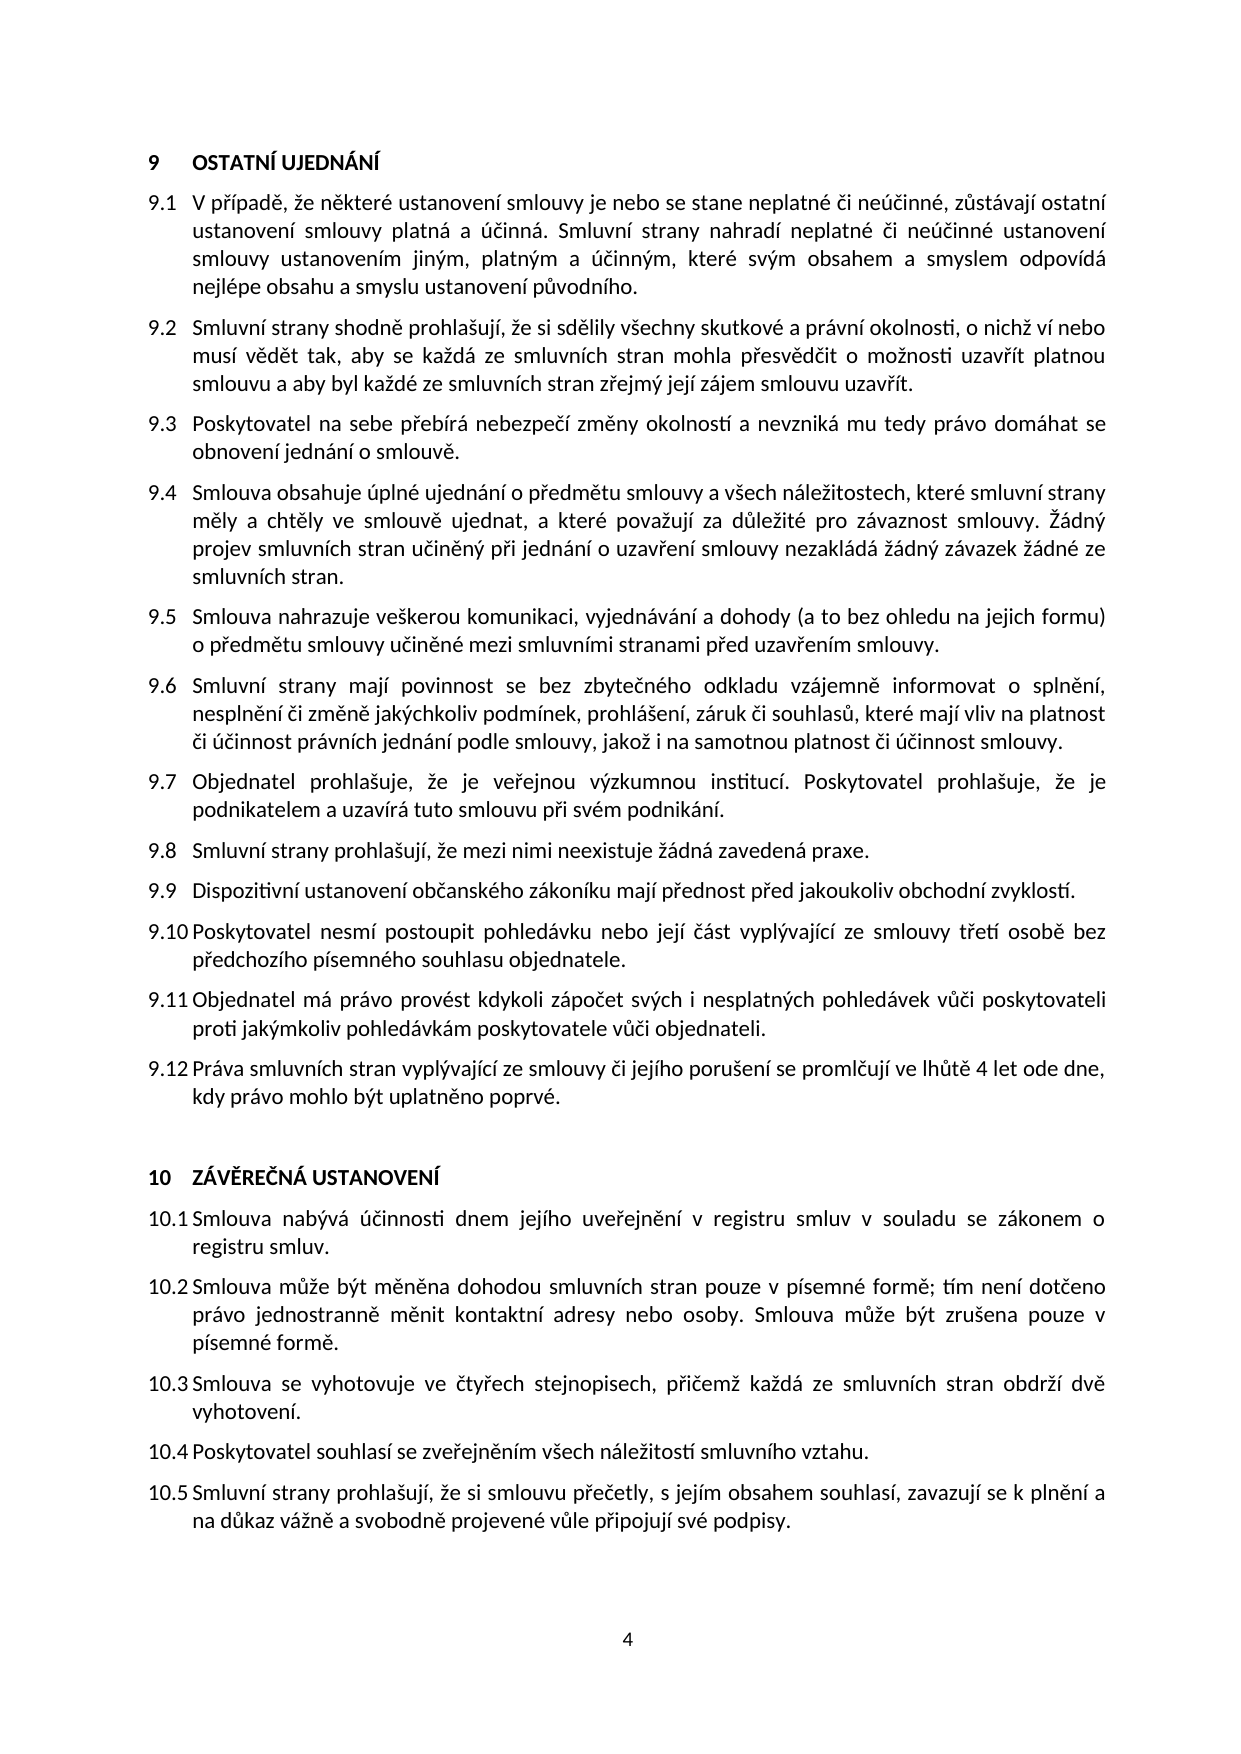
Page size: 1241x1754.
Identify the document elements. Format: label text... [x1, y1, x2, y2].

list 9.12 Práva smluvních stran vyplývající ze smlouvy či jejího porušení se promlčují ve lhůtě 4 let ode dne, kdy právo mohlo být uplatněno poprvé. [148, 1054, 1107, 1110]
list 9.10 Poskytovatel nesmí postoupit pohledávku nebo její část vyplývající ze smlouvy třetí osobě bez předchozího písemného souhlasu objednatele. [148, 917, 1107, 973]
list 9.4 Smlouva obsahuje úplné ujednání o předmětu smlouvy a všech náležitostech, které smluvní strany měly a chtěly ve smlouvě ujednat, a které považují za důležité pro závaznost smlouvy. Žádný projev smluvních stran učiněný při jednání o uzavření smlouvy nezakládá žádný závazek žádné ze smluvních stran. [148, 478, 1107, 590]
list 9.5 Smlouva nahrazuje veškerou komunikaci, vyjednávání a dohody (a to bez ohledu na jejich formu) o předmětu smlouvy učiněné mezi smluvními stranami před uzavřením smlouvy. [148, 602, 1107, 658]
list 9.7 Objednatel prohlašuje, že je veřejnou výzkumnou institucí. Poskytovatel prohlašuje, že je podnikatelem a uzavírá tuto smlouvu při svém podnikání. [148, 767, 1107, 823]
list 9.8 Smluvní strany prohlašují, že mezi nimi neexistuje žádná zavedená praxe. [148, 836, 1107, 864]
list 9 OSTATNÍ UJEDNÁNÍ [148, 148, 1107, 176]
list 10.3 Smlouva se vyhotovuje ve čtyřech stejnopisech, přičemž každá ze smluvních stran obdrží dvě vyhotovení. [148, 1369, 1107, 1425]
list 10.4 Poskytovatel souhlasí se zveřejněním všech náležitostí smluvního vztahu. [148, 1437, 1107, 1465]
list 10 ZÁVĚREČNÁ USTANOVENÍ [148, 1163, 1107, 1191]
list 9.1 V případě, že některé ustanovení smlouvy je nebo se stane neplatné či neúčinné, zůstávají ostatní ustanovení smlouvy platná a účinná. Smluvní strany nahradí neplatné či neúčinné ustanovení smlouvy ustanovením jiným, platným a účinným, které svým obsahem a smyslem odpovídá nejlépe obsahu a smyslu ustanovení původního. [148, 188, 1107, 300]
list 10.2 Smlouva může být měněna dohodou smluvních stran pouze v písemné formě; tím není dotčeno právo jednostranně měnit kontaktní adresy nebo osoby. Smlouva může být zrušena pouze v písemné formě. [148, 1272, 1107, 1356]
list 9.11 Objednatel má právo provést kdykoli zápočet svých i nesplatných pohledávek vůči poskytovateli proti jakýmkoliv pohledávkám poskytovatele vůči objednateli. [148, 986, 1107, 1042]
list 9.6 Smluvní strany mají povinnost se bez zbytečného odkladu vzájemně informovat o splnění, nesplnění či změně jakýchkoliv podmínek, prohlášení, záruk či souhlasů, které mají vliv na platnost či účinnost právních jednání podle smlouvy, jakož i na samotnou platnost či účinnost smlouvy. [148, 671, 1107, 755]
list 9.9 Dispozitivní ustanovení občanského zákoníku mají přednost před jakoukoliv obchodní zvyklostí. [148, 877, 1107, 904]
list 10.5 Smluvní strany prohlašují, že si smlouvu přečetly, s jejím obsahem souhlasí, zavazují se k plnění a na důkaz vážně a svobodně projevené vůle připojují své podpisy. [148, 1478, 1107, 1534]
list 10.1 Smlouva nabývá účinnosti dnem jejího uveřejnění v registru smluv v souladu se zákonem o registru smluv. [148, 1204, 1107, 1260]
list 9.2 Smluvní strany shodně prohlašují, že si sdělily všechny skutkové a právní okolnosti, o nichž ví nebo musí vědět tak, aby se každá ze smluvních stran mohla přesvědčit o možnosti uzavřít platnou smlouvu a aby byl každé ze smluvních stran zřejmý její zájem smlouvu uzavřít. [148, 313, 1107, 397]
list 9.3 Poskytovatel na sebe přebírá nebezpečí změny okolností a nevzniká mu tedy právo domáhat se obnovení jednání o smlouvě. [148, 409, 1107, 465]
